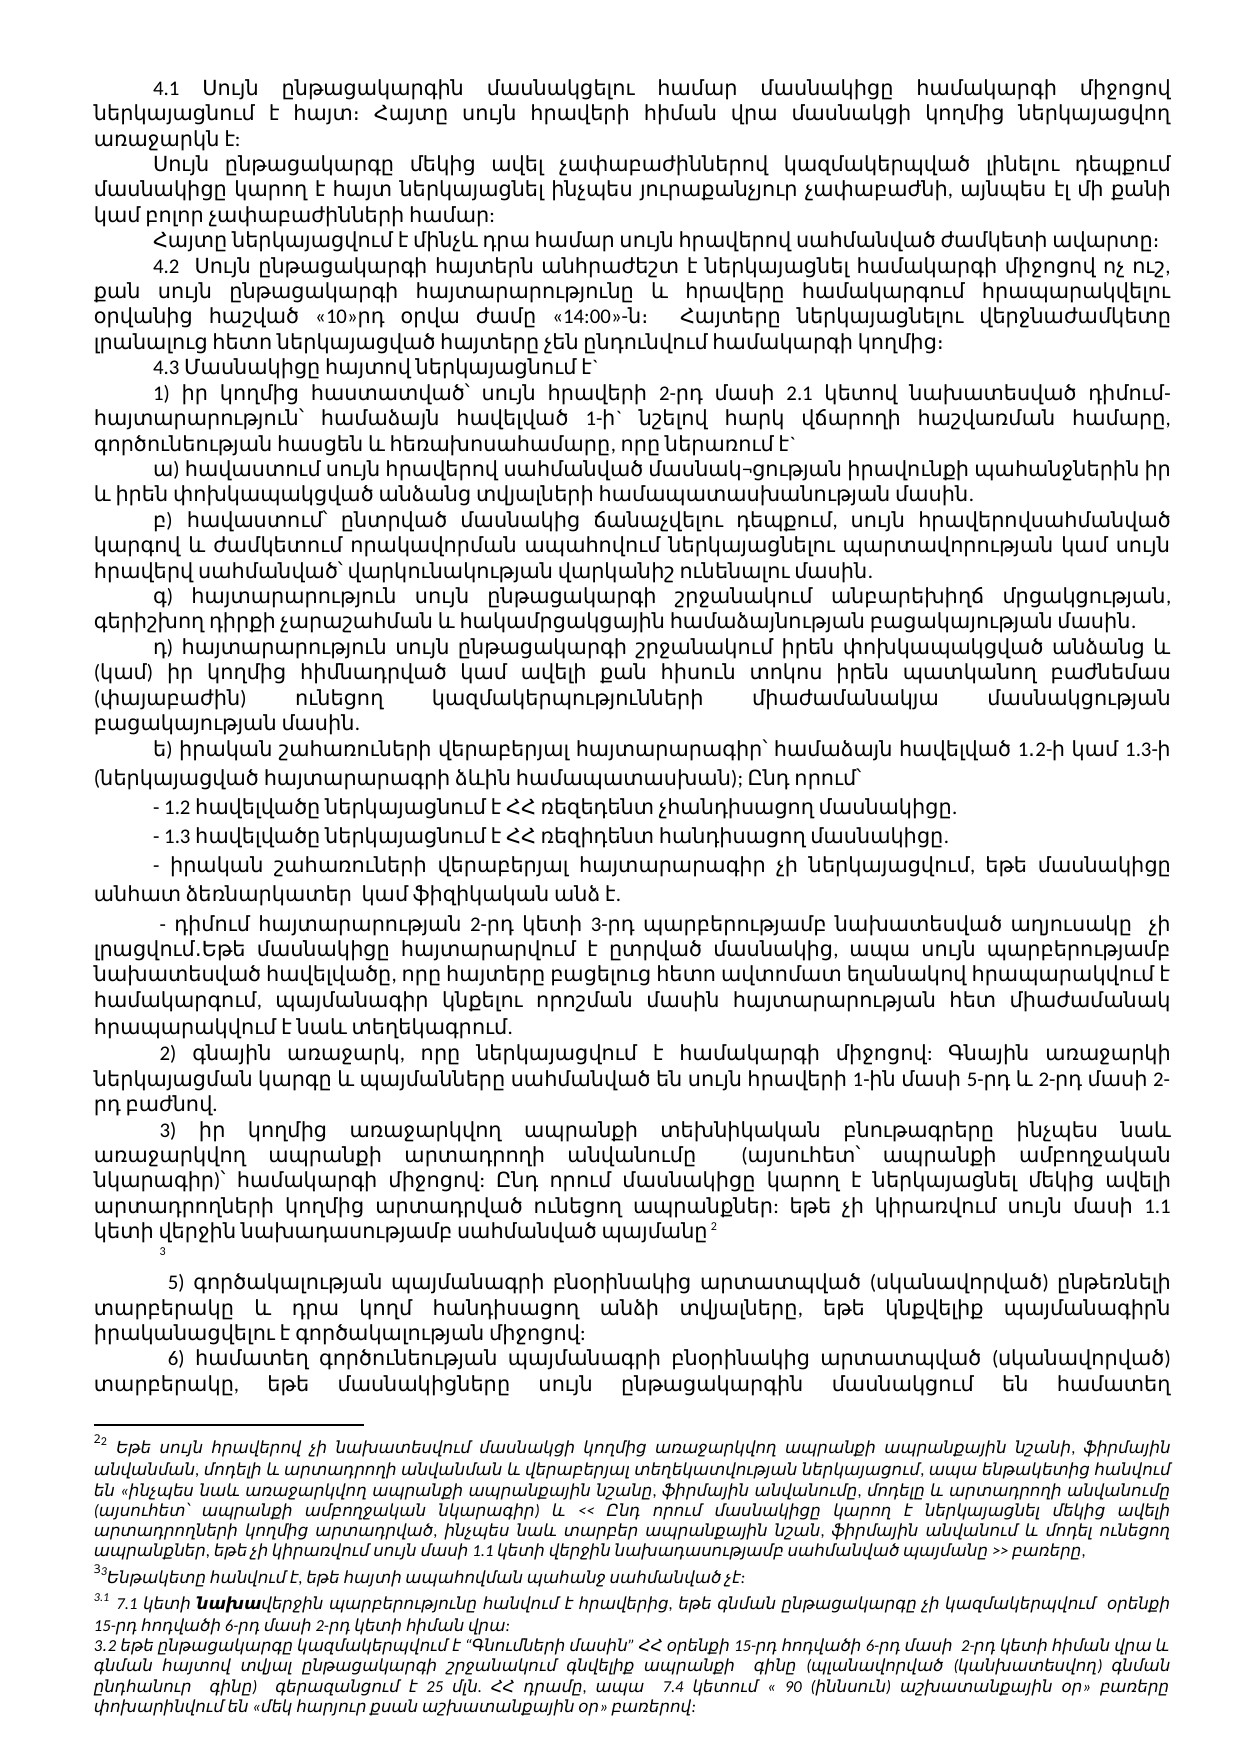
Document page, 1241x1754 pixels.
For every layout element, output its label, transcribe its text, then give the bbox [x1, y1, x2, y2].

text 3) իր կողմից առաջարկվող ապրանքի տեխնիկական բնութագրերը ինչպես նաև առաջարկվող ապրանքի արտադրողի անվանումը (այսուհետ՝ ապրանքի ամբողջական նկարագիր)՝ համակարգի միջոցով: Ընդ որում մասնակիցը կարող է ներկայացնել մեկից ավելի արտադրողների կողմից արտադրված ունեցող ապրանքներ: եթե չի կիրառվում սույն մասի 1.1 կետի վերջին նախադասությամբ սահմանված պայմանը 2 [94, 1117, 1171, 1244]
text Հայտը ներկայացվում է մինչև դրա համար սույն հրավերով սահմանված ժամկետի ավարտը։ [94, 227, 1171, 253]
text 4.2 Սույն ընթացակարգի հայտերն անհրաժեշտ է ներկայացնել համակարգի միջոցով ոչ ուշ, քան սույն ընթացակարգի հայտարարությունը և հրավերը համակարգում հրապարակվելու օրվանից հաշված «10»րդ օրվա ժամը «14:00»-ն։ Հայտերը ներկայացնելու վերջնաժամկետը լրանալուց հետո ներկայացված հայտերը չեն ընդունվում համակարգի կողմից։ [94, 253, 1171, 354]
text ա) հավաստում սույն հրավերով սահմանված մասնակ¬ցության իրավունքի պահանջներին իր և իրեն փոխկապակցված անձանց տվյալների համապատասխանության մասին. [94, 456, 1171, 507]
text 3 [94, 1244, 1171, 1269]
text 1) իր կողմից հաստատված՝ սույն հրավերի 2-րդ մասի 2.1 կետով նախատեսված դիմում-հայտարարություն՝ համաձայն հավելված 1-ի` նշելով հարկ վճարողի հաշվառման համարը, գործունեության հասցեն և հեռախոսահամարը, որը ներառում է` [94, 380, 1171, 456]
text գ) հայտարարություն սույն ընթացակարգի շրջանակում անբարեխիղճ մրցակցության, գերիշխող դիրքի չարաշահման և հակամրցակցային համաձայնության բացակայության մասին. [94, 583, 1171, 634]
text 4.1 Սույն ընթացակարգին մասնակցելու համար մասնակիցը համակարգի միջոցով ներկայացնում է հայտ։ Հայտը սույն հրավերի հիման վրա մասնակցի կողմից ներկայացվող առաջարկն է: [94, 75, 1171, 151]
text Սույն ընթացակարգը մեկից ավել չափաբաժիններով կազմակերպված լինելու դեպքում մասնակիցը կարող է հայտ ներկայացնել ինչպես յուրաքանչյուր չափաբաժնի, այնպես էլ մի քանի կամ բոլոր չափաբաժինների համար: [94, 151, 1171, 227]
text 2) գնային առաջարկ, որը ներկայացվում է համակարգի միջոցով: Գնային առաջարկի ներկայացման կարգը և պայմանները սահմանված են սույն հրավերի 1-ին մասի 5-րդ և 2-րդ մասի 2-րդ բաժնով. [94, 1041, 1171, 1117]
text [94, 1346, 1171, 1396]
text - դիմում հայտարարության 2-րդ կետի 3-րդ պարբերությամբ նախատեսված աղյուսակը չի լրացվում․Եթե մասնակիցը հայտարարվում է ըտրված մասնակից, ապա սույն պարբերությամբ նախատեսված հավելվածը, որը հայտերը բացելուց հետո ավտոմատ եղանակով հրապարակվում է համակարգում, պայմանագիր կնքելու որոշման մասին հայտարարության հետ միաժամանակ հրապարակվում է նաև տեղեկագրում. [94, 911, 1171, 1041]
text դ) հայտարարություն սույն ընթացակարգի շրջանակում իրեն փոխկապակցված անձանց և (կամ) իր կողմից հիմնադրված կամ ավելի քան հիսուն տոկոս իրեն պատկանող բաժնեմաս (փայաբաժին) ունեցող կազմակերպությունների միաժամանակյա մասնակցության բացակայության մասին. [94, 634, 1171, 736]
text ե) իրական շահառուների վերաբերյալ հայտարարագիր՝ համաձայն հավելված 1․2-ի կամ 1.3-ի (ներկայացված հայտարարագրի ձևին համապատասխան); Ընդ որում՝ [94, 736, 1171, 790]
text բ) հավաստում՝ ընտրված մասնակից ճանաչվելու դեպքում, սույն հրավերովսահմանված կարգով և ժամկետում որակավորման ապահովում ներկայացնելու պարտավորության կամ սույն հրավերվ սահմանված՝ վարկունակության վարկանիշ ունենալու մասին. [94, 507, 1171, 583]
text - իրական շահառուների վերաբերյալ հայտարարագիր չի ներկայացվում, եթե մասնակիցը անհատ ձեռնարկատեր կամ ֆիզիկական անձ է. [94, 852, 1171, 907]
text - 1.2 հավելվածը ներկայացնում է ՀՀ ռեզեդենտ չհանդիսացող մասնակիցը. [94, 794, 1171, 819]
text - 1.3 հավելվածը ներկայացնում է ՀՀ ռեզիդենտ հանդիսացող մասնակիցը. [94, 823, 1171, 849]
text 4.3 Մասնակիցը հայտով ներկայացնում է` [94, 354, 1171, 380]
text 5) գործակալության պայմանագրի բնօրինակից արտատպված (սկանավորված) ընթեռնելի տարբերակը և դրա կողմ հանդիսացող անձի տվյալները, եթե կնքվելիք պայմանագիրն իրականացվելու է գործակալության միջոցով: [94, 1269, 1171, 1346]
